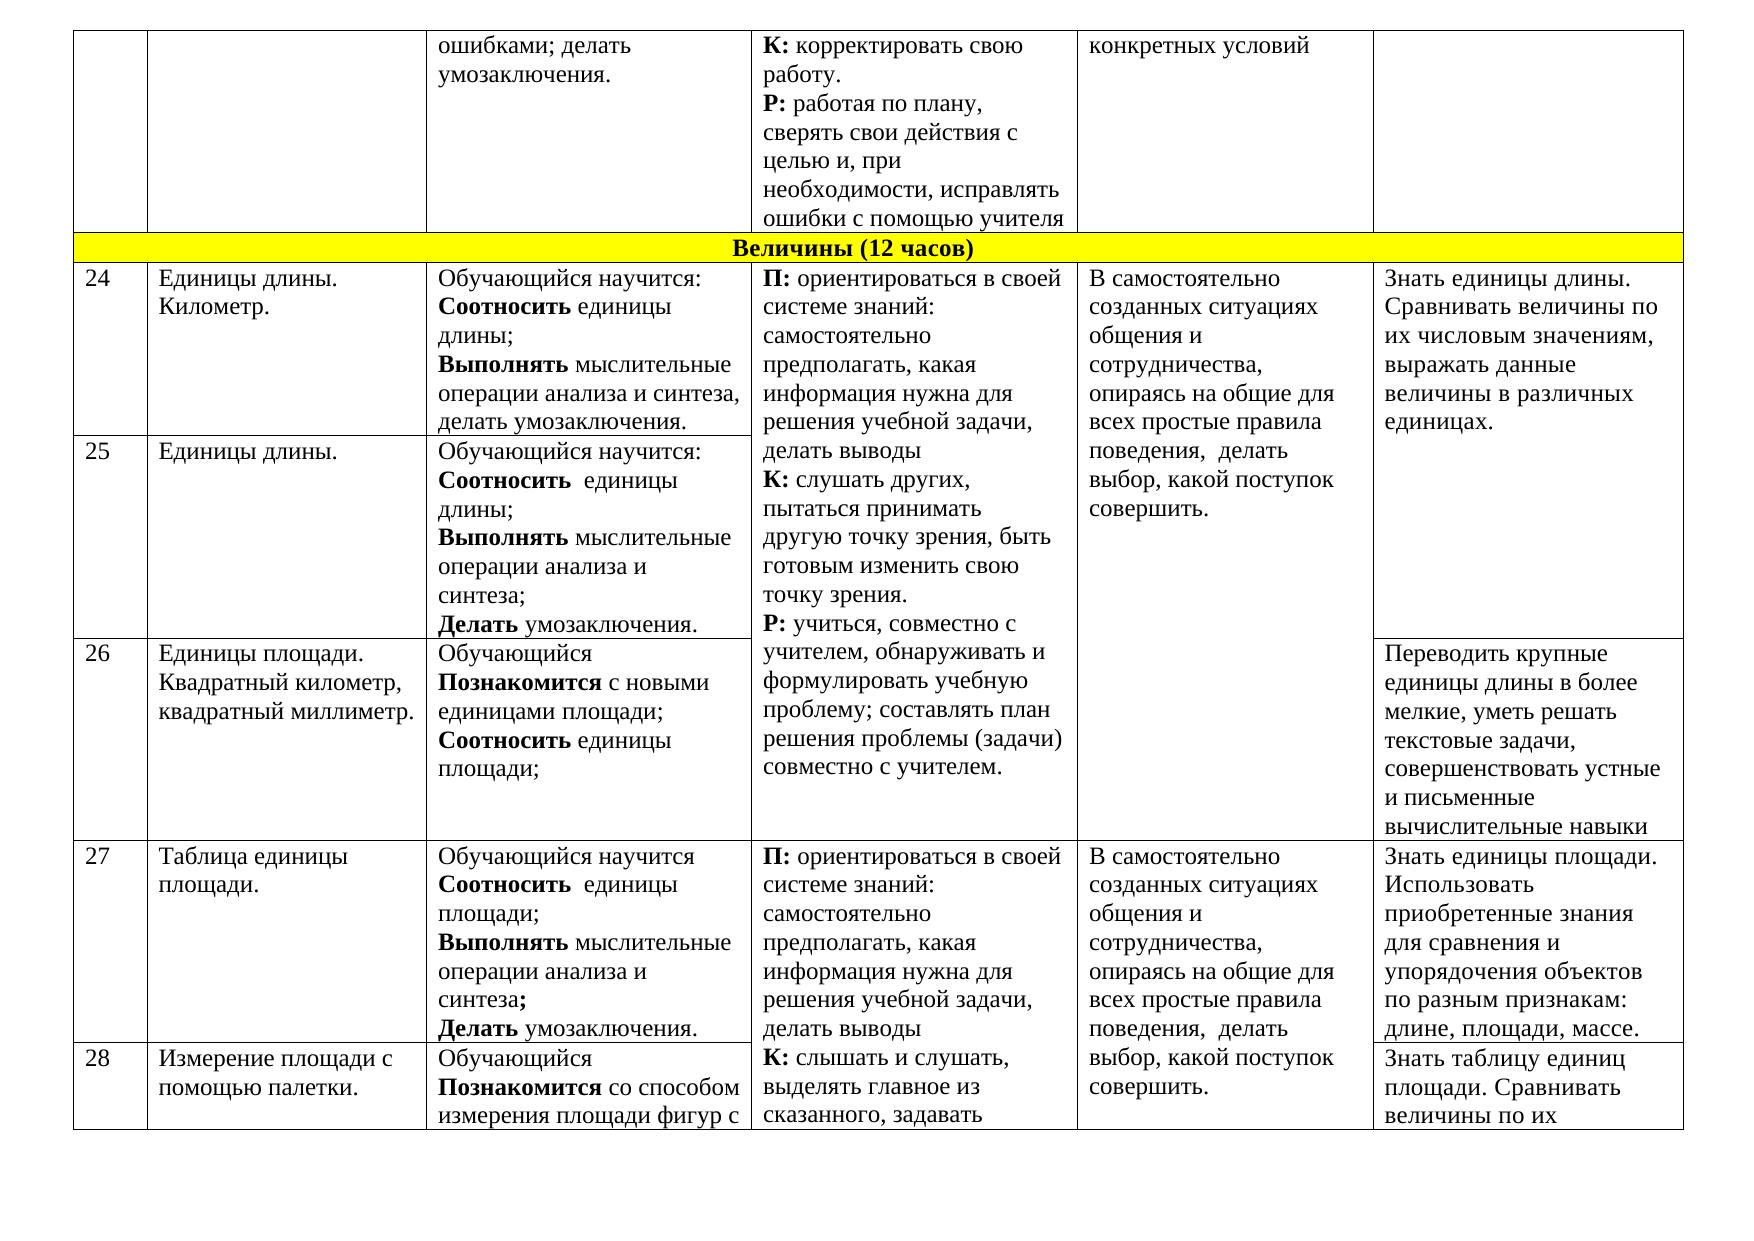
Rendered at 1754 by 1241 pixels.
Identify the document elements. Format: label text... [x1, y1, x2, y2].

table_cell Знать единицы площади. Использовать приобретенные знания для сравнения и упорядочения объектов по разным признакам: длине, площади, массе. [1374, 841, 1683, 1042]
table_cell Величины (12 часов) [74, 233, 1683, 262]
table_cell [1374, 31, 1683, 232]
table_cell П: ориентироваться в своей системе знаний: самостоятельно предполагать, какая информация нужна для решения учебной задачи, делать выводы К: слушать других, пытаться принимать другую точку зрения, быть готовым изменить свою точку зрения. Р: учиться, совместно с учителем, обнаруживать и формулировать учебную проблему; составлять план решения проблемы (задачи) совместно с учителем. [752, 263, 1077, 840]
table_cell Знать единицы длины. Сравнивать величины по их числовым значениям, выражать данные величины в различных единицах. [1374, 263, 1683, 637]
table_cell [1374, 1043, 1683, 1129]
table_cell 26 [74, 639, 147, 840]
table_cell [427, 1043, 751, 1129]
table_cell Обучающийся научится: Соотносить единицы длины; Выполнять мыслительные операции анализа и синтеза, делать умозаключения. [427, 263, 751, 435]
table_cell Обучающийся Познакомится с новыми единицами площади; Соотносить единицы площади; [427, 639, 751, 840]
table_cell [148, 1043, 426, 1129]
table_cell 28 [74, 1043, 147, 1129]
table_cell 24 [74, 263, 147, 435]
table_cell 27 [74, 841, 147, 1042]
table_cell Единицы длины. [148, 436, 426, 637]
table_cell 25 [74, 436, 147, 637]
table_cell Единицы площади. Квадратный километр, квадратный миллиметр. [148, 639, 426, 840]
table_cell Единицы длины. Километр. [148, 263, 426, 435]
table_cell Обучающийся научится: Соотносить единицы длины; Выполнять мыслительные операции анализа и синтеза; Делать умозаключения. [427, 436, 751, 637]
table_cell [427, 31, 751, 232]
table_cell Обучающийся научится Соотносить единицы площади; Выполнять мыслительные операции анализа и синтеза; Делать умозаключения. [427, 841, 751, 1042]
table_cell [1078, 31, 1373, 232]
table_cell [752, 31, 1077, 232]
table_cell П: ориентироваться в своей системе знаний: самостоятельно предполагать, какая информация нужна для решения учебной задачи, делать выводы К: слышать и слушать, выделять главное из сказанного, задавать вопросы на понимание. Р: самостоятельно формулировать цели урока после обсуждения. [752, 841, 1077, 1129]
table_cell Таблица единицы площади. [148, 841, 426, 1042]
table_cell 23 [74, 31, 147, 232]
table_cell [148, 31, 426, 232]
table_cell Переводить крупные единицы длины в более мелкие, уметь решать текстовые задачи, совершенствовать устные и письменные вычислительные навыки [1374, 639, 1683, 840]
